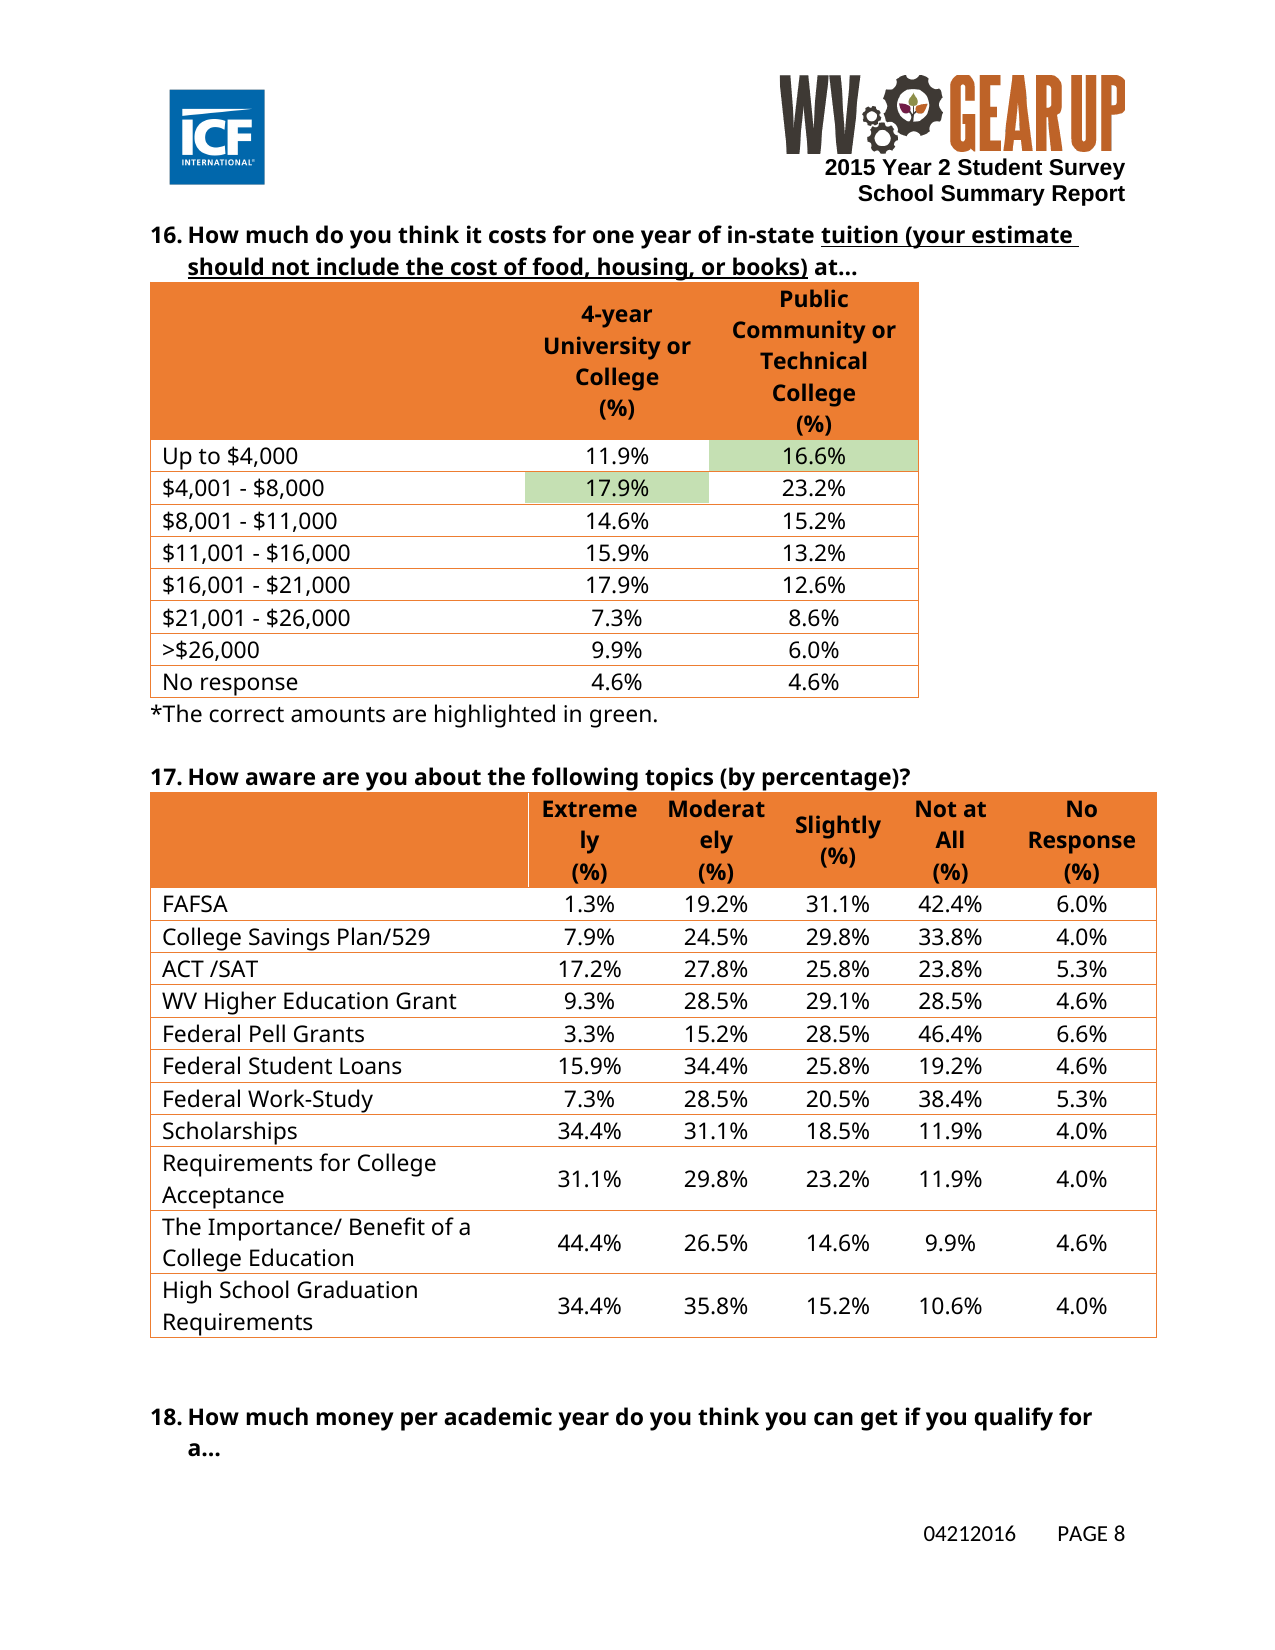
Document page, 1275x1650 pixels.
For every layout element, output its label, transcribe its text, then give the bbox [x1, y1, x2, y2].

table_cell 23.8% [894, 953, 1007, 984]
table_cell 14.6% [525, 505, 709, 536]
table_cell College Savings Plan/529 [151, 921, 528, 952]
table_cell 11.9% [525, 440, 709, 471]
table_cell 8.6% [709, 601, 918, 633]
table_cell 11.9% [894, 1115, 1007, 1146]
table_cell 42.4% [894, 888, 1007, 920]
table_cell 44.4% [529, 1211, 650, 1273]
table_cell 15.9% [525, 537, 709, 568]
table_cell No response [151, 666, 525, 697]
table_cell 4.0% [1007, 1274, 1156, 1337]
table_cell The Importance/ Benefit of a College Education [151, 1211, 528, 1273]
table_cell Federal Student Loans [151, 1050, 528, 1082]
table_cell 4.6% [1007, 1211, 1156, 1273]
table_cell FAFSA [151, 888, 528, 920]
text *The correct amounts are highlighted in green. [150, 698, 1125, 729]
table_cell 4.0% [1007, 1147, 1156, 1210]
table_cell 29.8% [650, 1147, 782, 1210]
table_cell $21,001 - $26,000 [151, 601, 525, 633]
table_cell 38.4% [894, 1083, 1007, 1114]
table_cell 9.9% [525, 634, 709, 665]
table_cell 19.2% [650, 888, 782, 920]
table_header Public Community or Technical College (%) [709, 283, 918, 439]
table_cell 23.2% [709, 472, 918, 503]
table_cell 5.3% [1007, 953, 1156, 984]
table_cell 6.0% [709, 634, 918, 665]
table_cell 7.9% [529, 921, 650, 952]
table_cell 34.4% [650, 1050, 782, 1082]
picture [779, 75, 1125, 154]
table_cell 14.6% [782, 1211, 894, 1273]
table_cell 27.8% [650, 953, 782, 984]
table_cell 25.8% [782, 953, 894, 984]
table_cell 28.5% [650, 985, 782, 1017]
table_cell 15.9% [529, 1050, 650, 1082]
table_cell High School Graduation Requirements [151, 1274, 528, 1337]
table_cell 28.5% [894, 985, 1007, 1017]
table_cell 29.1% [782, 985, 894, 1017]
list How much do you think it costs for one year of in-state tuition (your estimate should not include the cost of food, housing, or books) at… [150, 219, 1125, 282]
table_header Slightly (%) [782, 793, 894, 887]
table_cell Requirements for College Acceptance [151, 1147, 528, 1210]
table_cell 15.2% [782, 1274, 894, 1337]
table_cell 9.3% [529, 985, 650, 1017]
table_cell 9.9% [894, 1211, 1007, 1273]
table_cell 4.6% [1007, 1050, 1156, 1082]
table_cell 34.4% [529, 1115, 650, 1146]
table_cell 25.8% [782, 1050, 894, 1082]
table_cell WV Higher Education Grant [151, 985, 528, 1017]
table_cell 46.4% [894, 1018, 1007, 1049]
table_cell 28.5% [650, 1083, 782, 1114]
table_header Extremely (%) [529, 793, 650, 887]
table_header [151, 283, 525, 439]
table_cell $8,001 - $11,000 [151, 505, 525, 536]
table_cell 19.2% [894, 1050, 1007, 1082]
list How aware are you about the following topics (by percentage)? [150, 761, 1125, 792]
table_cell 15.2% [650, 1018, 782, 1049]
table_cell 16.6% [709, 440, 918, 471]
table_cell 6.0% [1007, 888, 1156, 920]
table_cell 13.2% [709, 537, 918, 568]
table_cell 3.3% [529, 1018, 650, 1049]
table_cell 11.9% [894, 1147, 1007, 1210]
table_cell 10.6% [894, 1274, 1007, 1337]
table_cell 5.3% [1007, 1083, 1156, 1114]
table_cell 34.4% [529, 1274, 650, 1337]
table_cell 33.8% [894, 921, 1007, 952]
table_cell 4.6% [525, 666, 709, 697]
table_header [151, 793, 528, 887]
table_cell 15.2% [709, 505, 918, 536]
table_header Not at All (%) [894, 793, 1007, 887]
table_header 4-year University or College (%) [525, 283, 709, 439]
table_cell ACT /SAT [151, 953, 528, 984]
table_cell 17.9% [525, 472, 709, 503]
list How much money per academic year do you think you can get if you qualify for a… [150, 1400, 1125, 1463]
table_cell 7.3% [529, 1083, 650, 1114]
table_cell Federal Work-Study [151, 1083, 528, 1114]
table_cell 17.2% [529, 953, 650, 984]
table_cell 23.2% [782, 1147, 894, 1210]
table_cell 31.1% [782, 888, 894, 920]
table_cell 28.5% [782, 1018, 894, 1049]
table_cell 31.1% [650, 1115, 782, 1146]
table_cell 31.1% [529, 1147, 650, 1210]
table_cell $4,001 - $8,000 [151, 472, 525, 503]
table_cell $16,001 - $21,000 [151, 569, 525, 600]
table_cell 12.6% [709, 569, 918, 600]
table_cell 26.5% [650, 1211, 782, 1273]
picture [167, 87, 268, 188]
table_cell 4.0% [1007, 921, 1156, 952]
table_cell 20.5% [782, 1083, 894, 1114]
table_cell 17.9% [525, 569, 709, 600]
table_cell $11,001 - $16,000 [151, 537, 525, 568]
table_cell 1.3% [529, 888, 650, 920]
table_cell 18.5% [782, 1115, 894, 1146]
table_cell 24.5% [650, 921, 782, 952]
table_cell 7.3% [525, 601, 709, 633]
table_cell Scholarships [151, 1115, 528, 1146]
table_cell Federal Pell Grants [151, 1018, 528, 1049]
table_cell 4.6% [1007, 985, 1156, 1017]
table_header No Response (%) [1007, 793, 1156, 887]
table_cell 4.0% [1007, 1115, 1156, 1146]
table_cell 4.6% [709, 666, 918, 697]
table_cell 6.6% [1007, 1018, 1156, 1049]
table_cell 29.8% [782, 921, 894, 952]
table_cell 35.8% [650, 1274, 782, 1337]
table_cell >$26,000 [151, 634, 525, 665]
table_cell Up to $4,000 [151, 440, 525, 471]
table_header Moderately (%) [650, 793, 782, 887]
